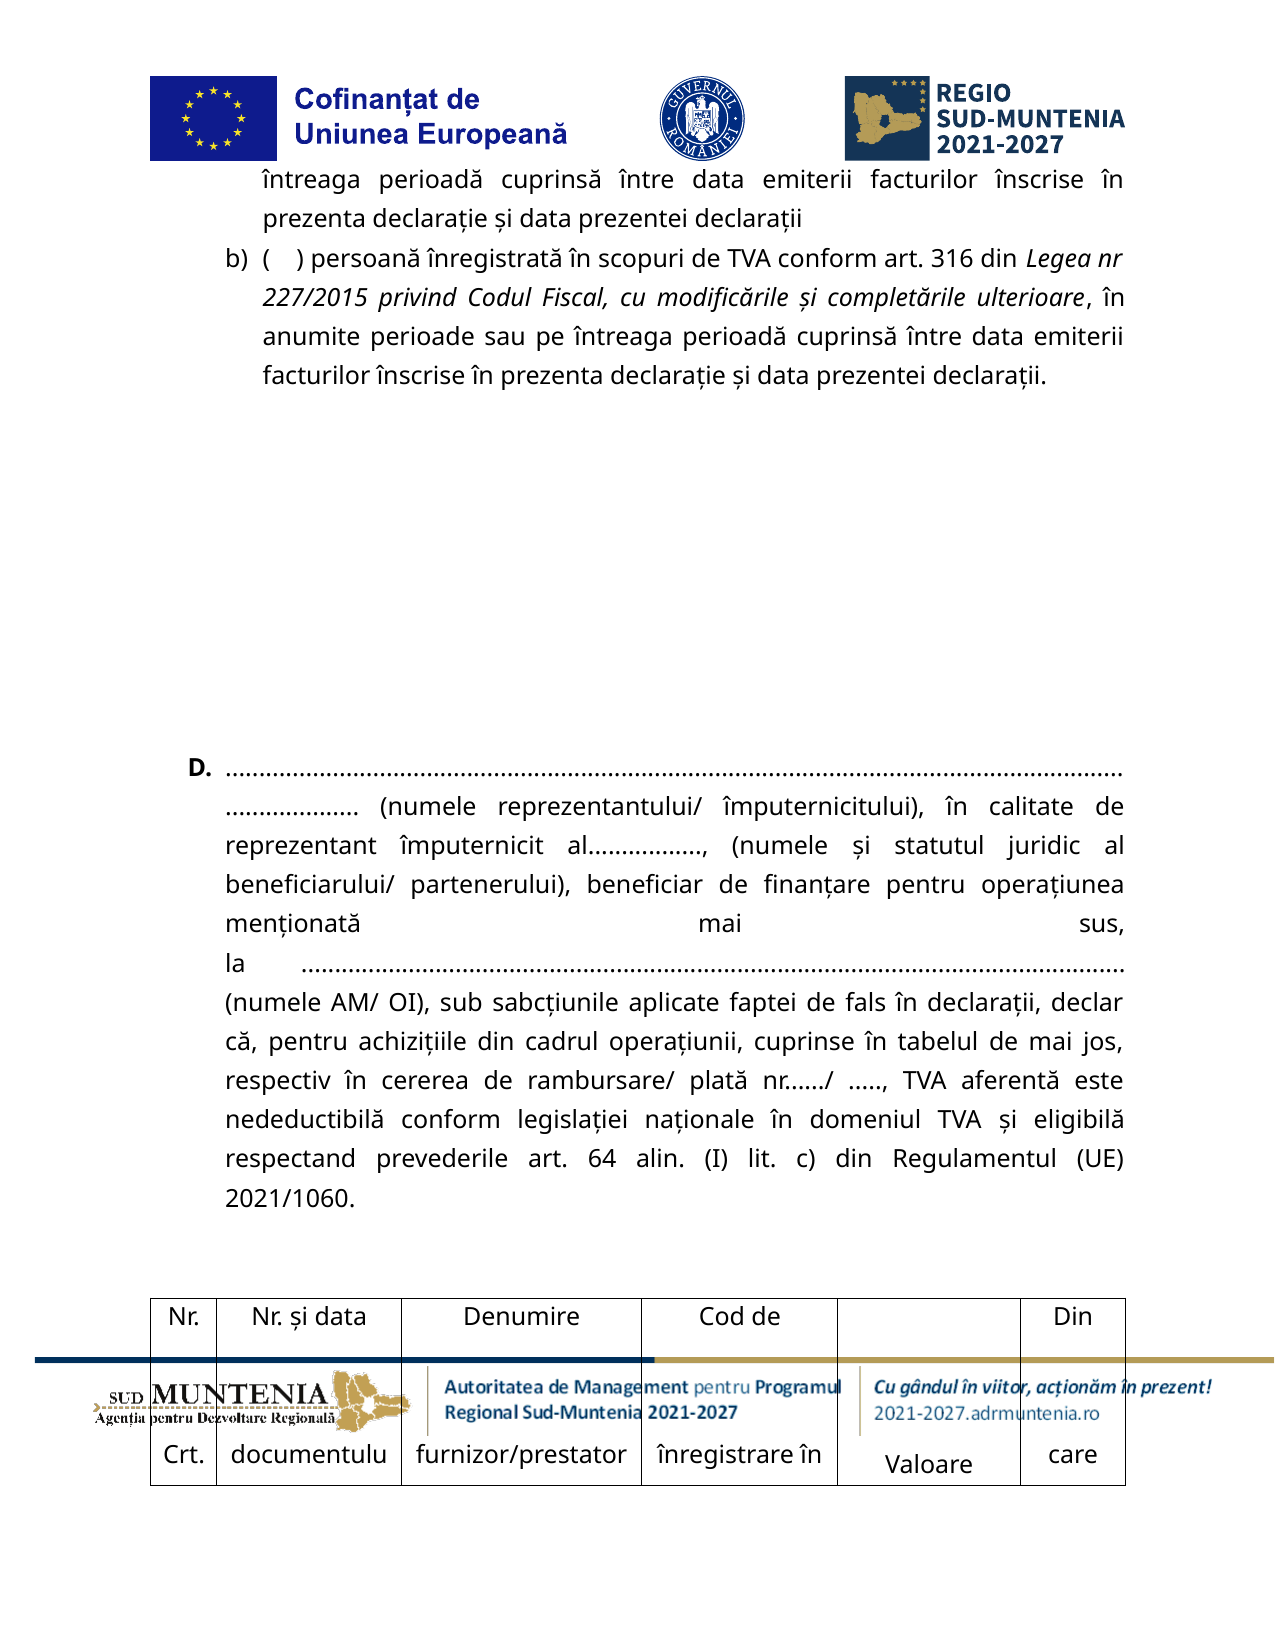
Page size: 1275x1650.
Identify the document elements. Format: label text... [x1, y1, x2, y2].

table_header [402, 1299, 641, 1485]
picture [34, 1357, 150, 1437]
table_header Nr. Crt. [151, 1299, 216, 1485]
list .......................................................................................................................................................... (numele reprezentantului/ împuternicitului), în calitate de reprezentant împuternicit al................., (numele şi statutul juridic al beneficiarului/ partenerului), beneficiar de finanţare pentru operațiunea menționată mai sus, la ........................................................................................................................... (numele AM/ OI), sub sabcţiunile aplicate faptei de fals în declaraţii, declar că, pentru achiziţiile din cadrul operaţiunii, cuprinse în tabelul de mai jos, respectiv în cererea de rambursare/ plată nr....../ ....., TVA aferentă este nedeductibilă conform legislaţiei naţionale în domeniul TVA şi eligibilă respectand prevederile art. 64 alin. (I) lit. c) din Regulamentul (UE) 2021/1060. [187, 749, 1125, 1214]
list ( ) persoană înregistrată în scopuri de TVA conform art. 316 din Legea nr 227/2015 privind Codul Fiscal, cu modificările și completările ulterioare, în anumite perioade sau pe întreaga perioadă cuprinsă între data emiterii facturilor înscrise în prezenta declarație și data prezentei declarații. [225, 240, 1125, 392]
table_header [217, 1299, 401, 1485]
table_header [1021, 1299, 1125, 1485]
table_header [642, 1299, 837, 1485]
picture [1126, 1357, 1275, 1437]
table_header Valoare [838, 1299, 1020, 1485]
